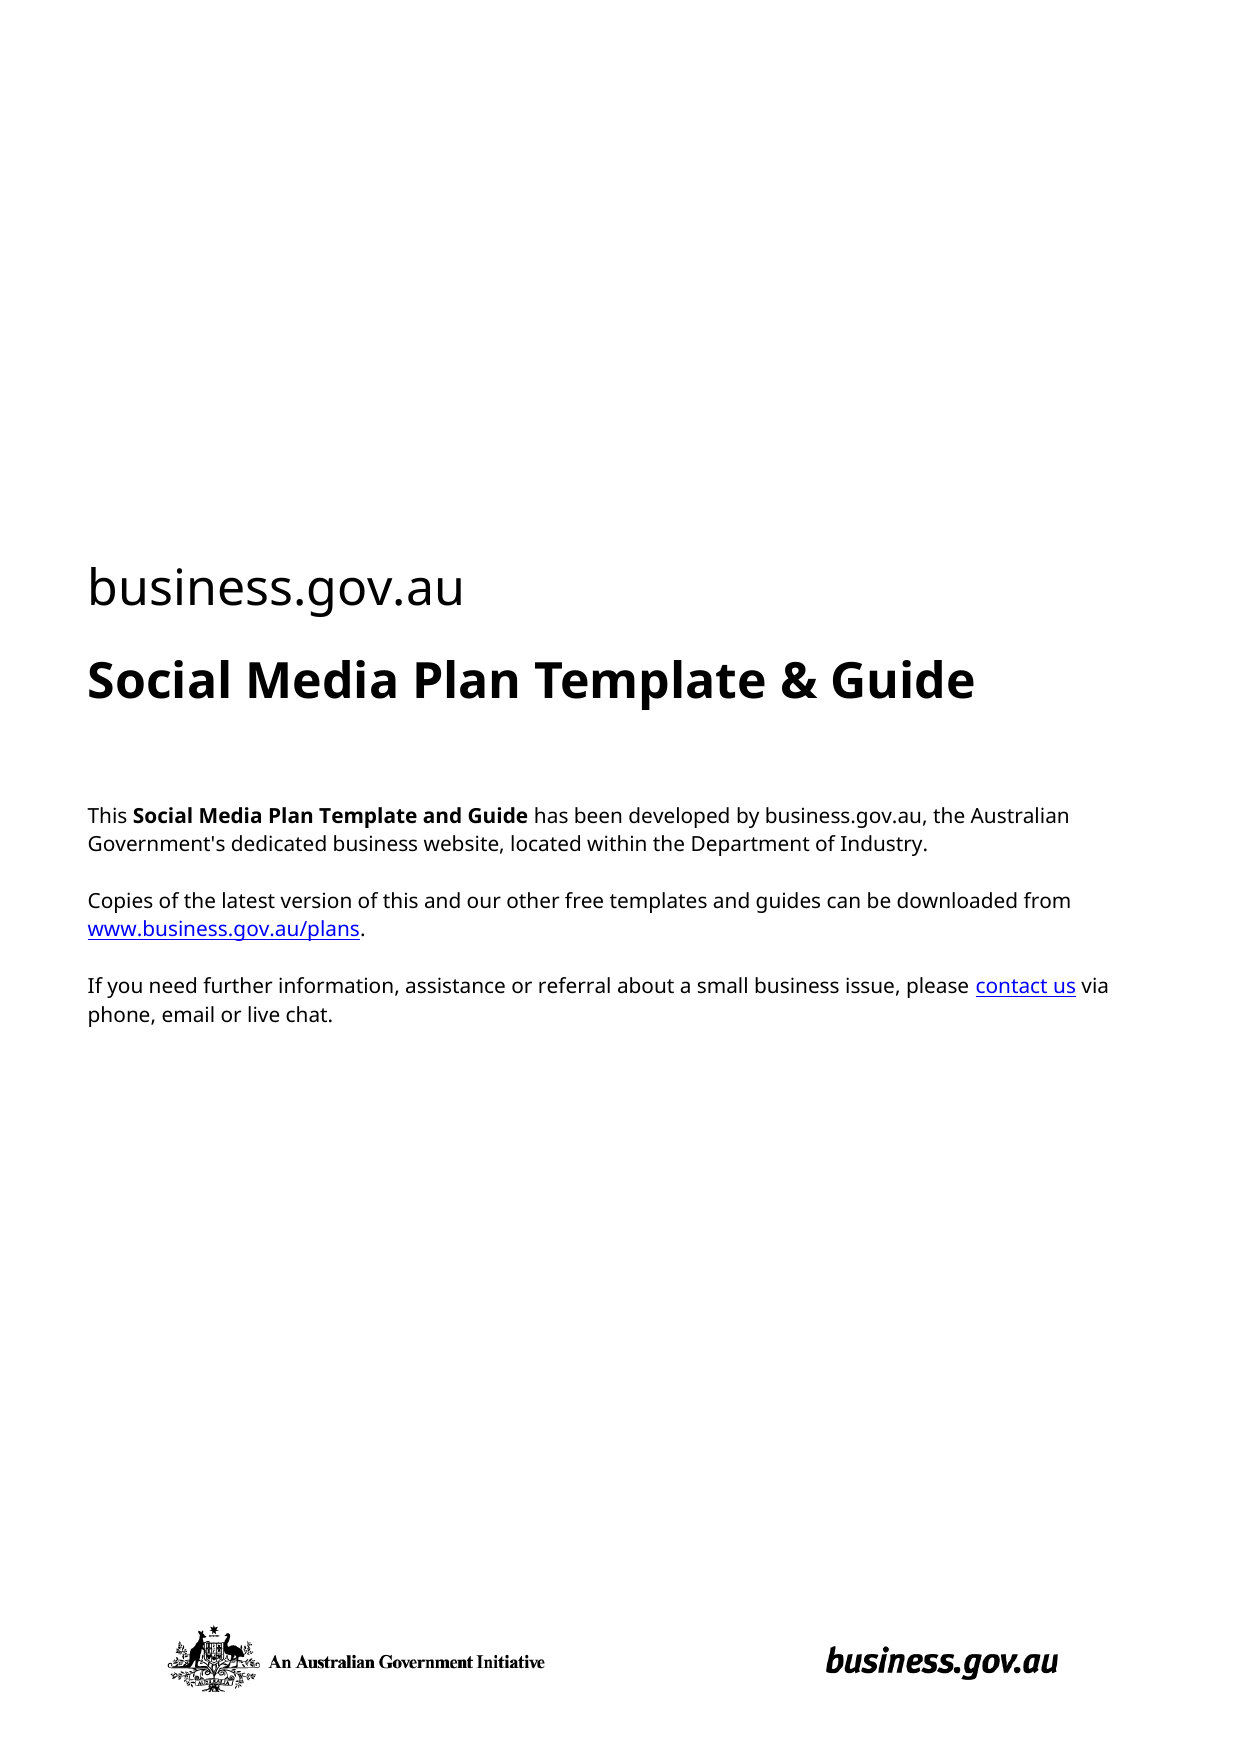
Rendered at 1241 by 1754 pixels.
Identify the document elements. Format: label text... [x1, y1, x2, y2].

subtitle Social Media Plan Template & Guide [87, 645, 1137, 713]
text business.gov.au [87, 552, 1137, 620]
text Copies of the latest version of this and our other free templates and guides can be downloaded from www.business.gov.au/plans. [87, 886, 1134, 943]
picture [167, 1624, 1058, 1692]
text If you need further information, assistance or referral about a small business issue, please contact us via phone, email or live chat. [87, 971, 1134, 1028]
text This Social Media Plan Template and Guide has been developed by business.gov.au, the Australian Government's dedicated business website, located within the Department of Industry. [87, 801, 1134, 858]
